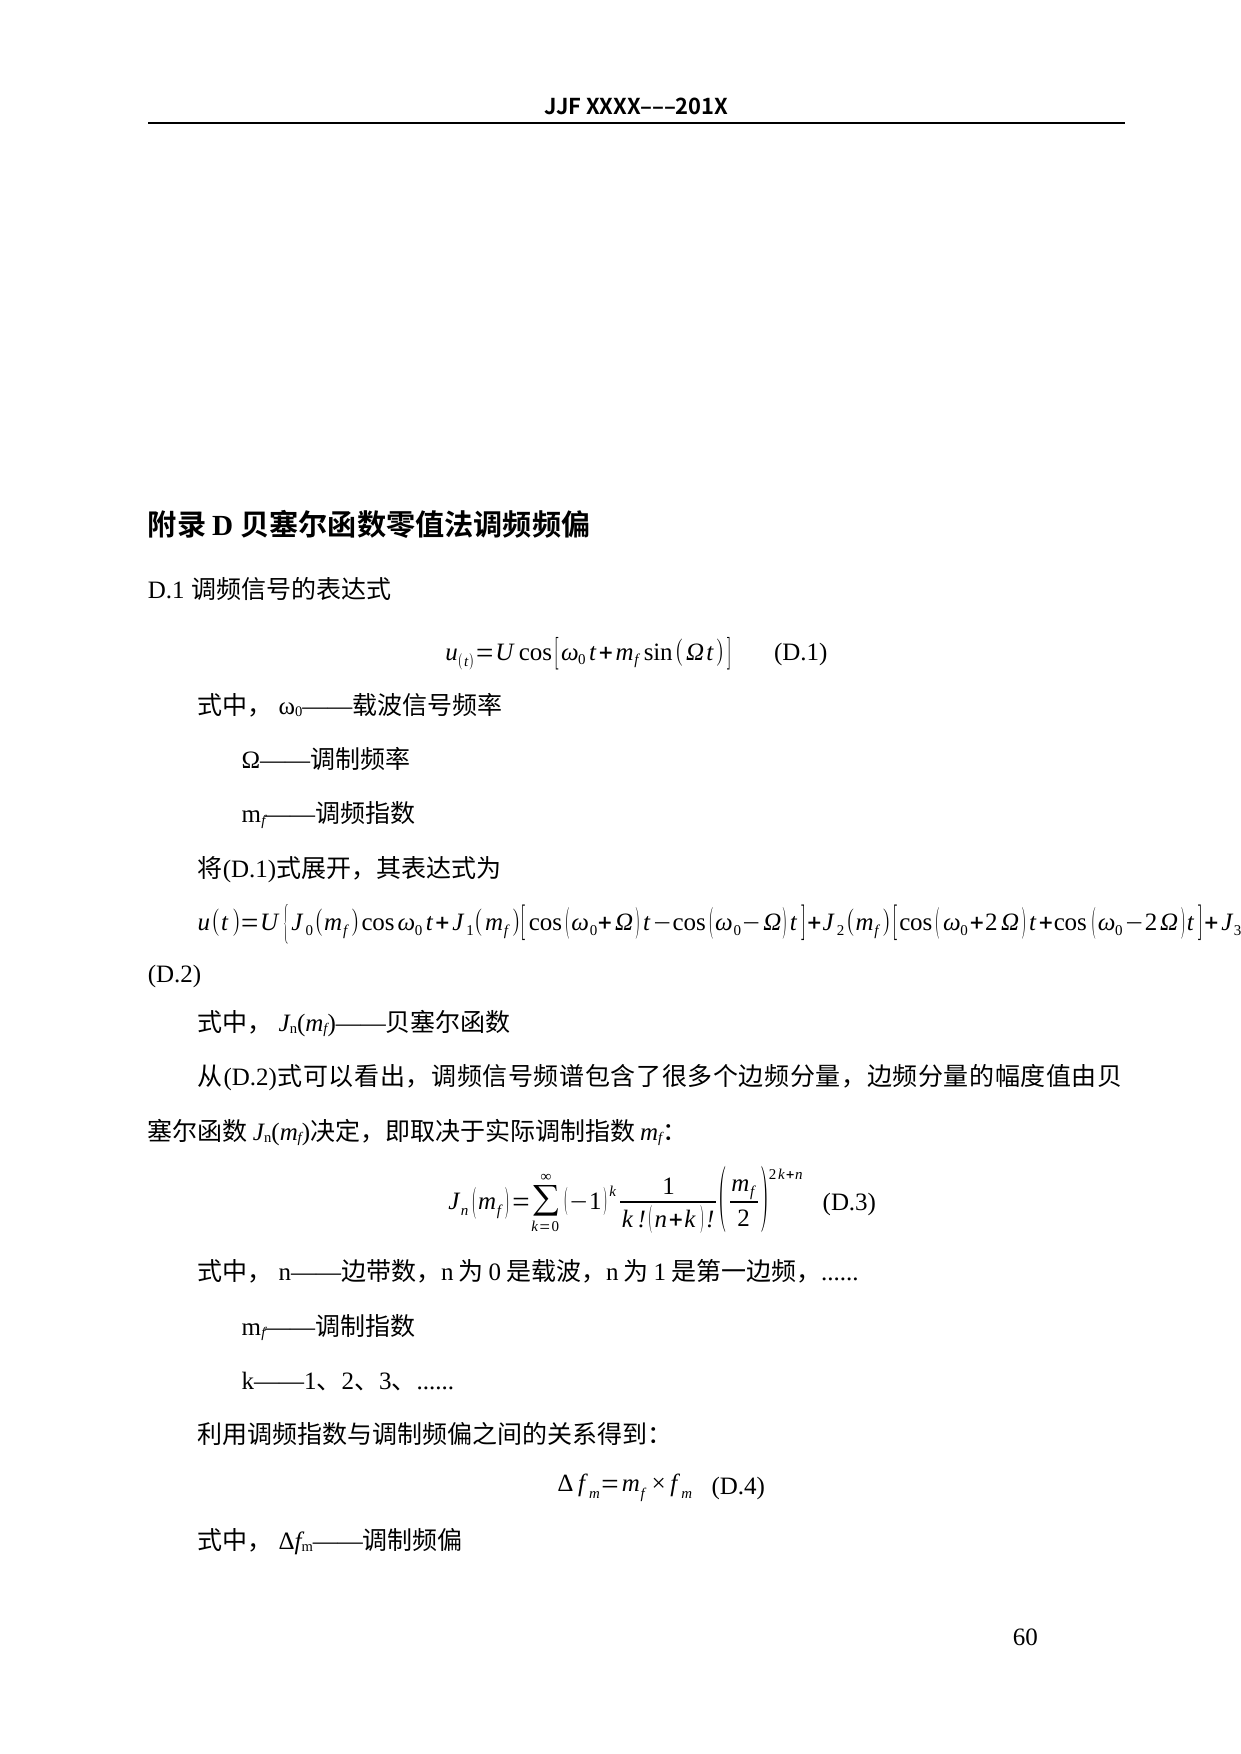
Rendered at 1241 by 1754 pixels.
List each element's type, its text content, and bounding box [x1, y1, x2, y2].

text mf——调制指数 [148, 1306, 1125, 1342]
text 式中， Δfm——调制频偏 [148, 1520, 1125, 1557]
text 式中， ω0——载波信号频率 [148, 685, 1125, 721]
text (D.1) [148, 620, 1125, 685]
text mf——调频指数 [148, 794, 1125, 830]
text (D.2) [148, 903, 1125, 988]
text 式中， n——边带数，n为0是载波，n为1是第一边频，...... [148, 1252, 1125, 1288]
subtitle 附录D 贝塞尔函数零值法调频频偏 [148, 490, 1125, 555]
text 利用调频指数与调制频偏之间的关系得到： [148, 1415, 1125, 1451]
text Ω——调制频率 [148, 739, 1125, 776]
text (D.4) [148, 1469, 1125, 1503]
text 从(D.2)式可以看出，调频信号频谱包含了很多个边频分量，边频分量的幅度值由贝塞尔函数Jn(mf)决定，即取决于实际调制指数mf： [148, 1057, 1125, 1147]
text 式中， Jn(mf)——贝塞尔函数 [148, 1002, 1125, 1038]
text (D.3) [148, 1165, 1125, 1235]
text D.1 调频信号的表达式 [148, 555, 1125, 620]
text k——1、2、3、...... [148, 1361, 1125, 1397]
text 将(D.1)式展开，其表达式为 [148, 848, 1125, 884]
